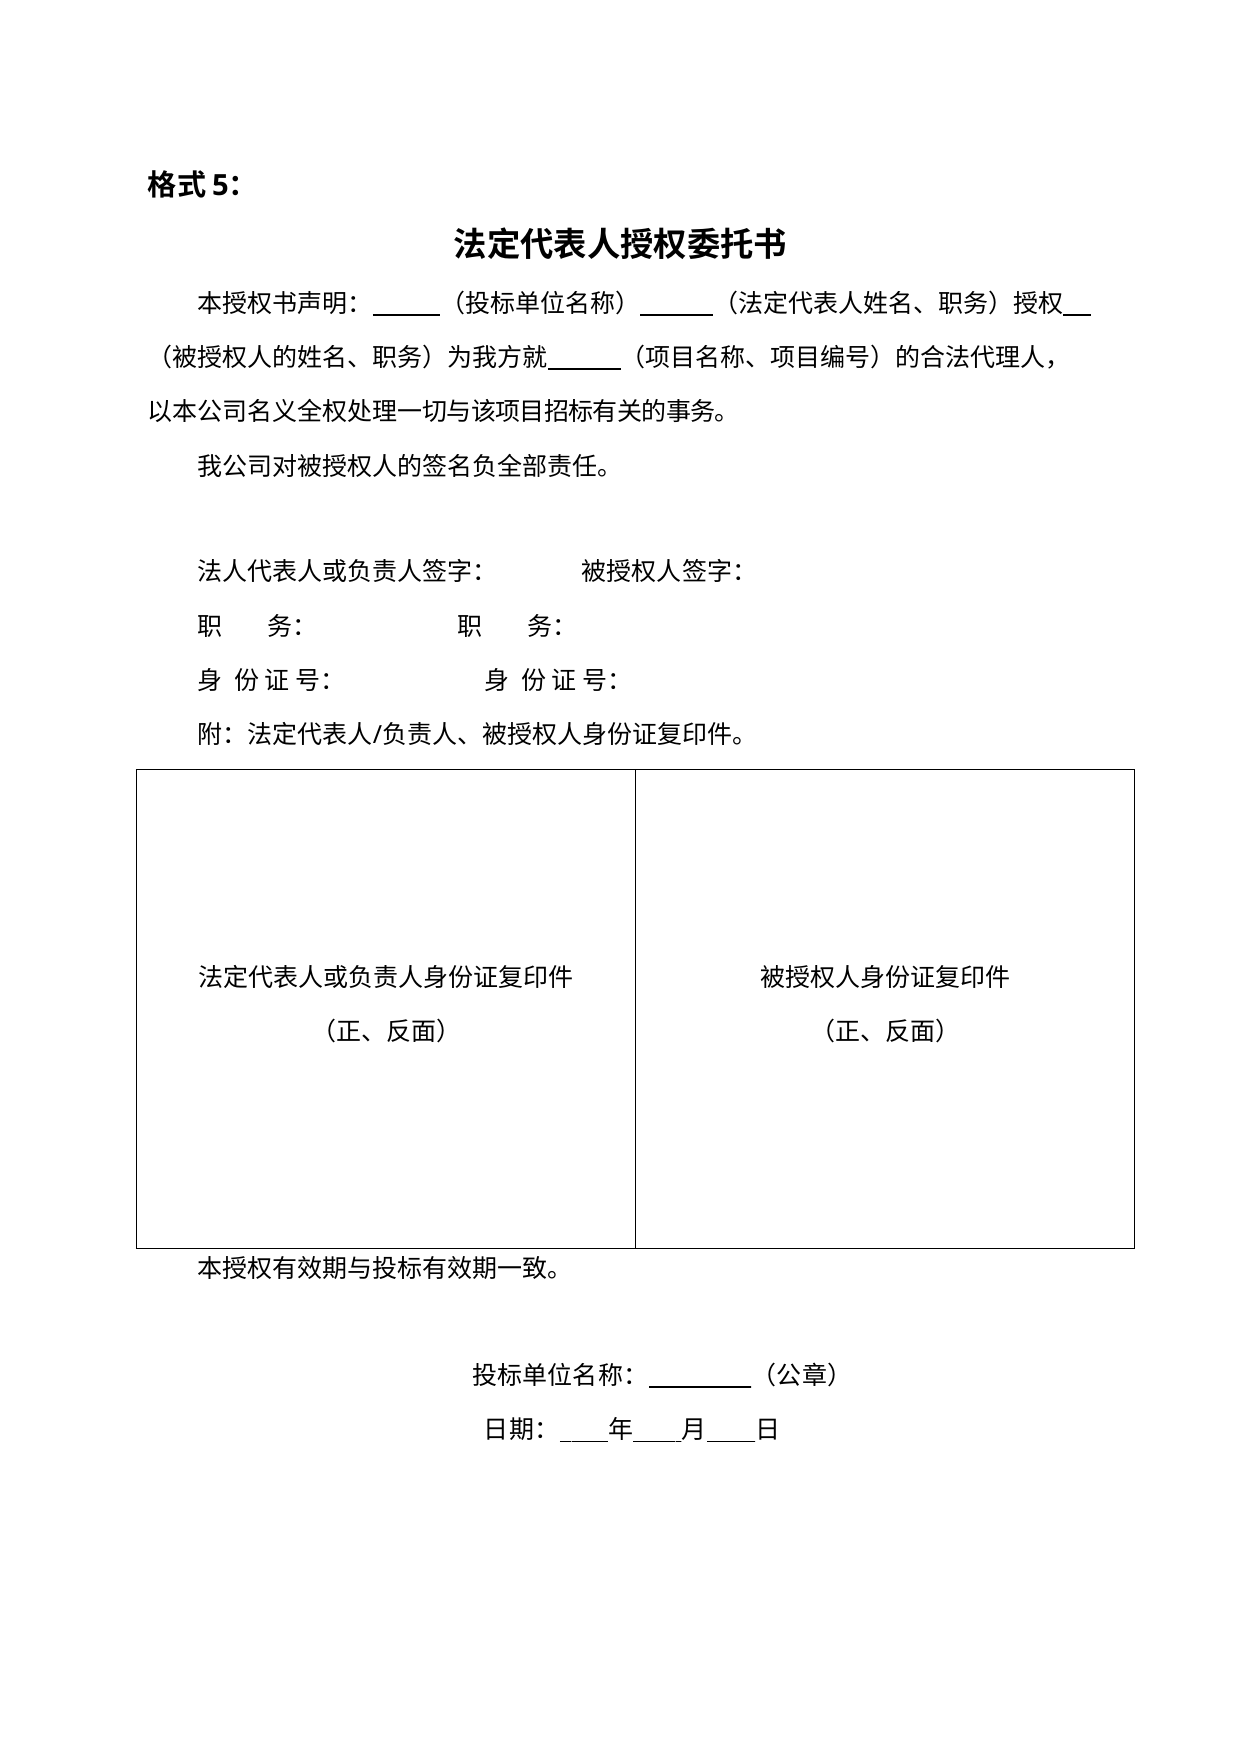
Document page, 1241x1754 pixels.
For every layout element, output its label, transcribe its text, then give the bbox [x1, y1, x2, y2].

table_header 被授权人身份证复印件 （正、反面） [636, 770, 1134, 1248]
text 日期： 年 月 日 [148, 1409, 1093, 1446]
text 我公司对被授权人的签名负全部责任。 [148, 446, 1071, 482]
text 本授权有效期与投标有效期一致。 [148, 1249, 1071, 1285]
text 格式5： [148, 162, 1093, 204]
text 附：法定代表人/负责人、被授权人身份证复印件。 [148, 715, 1093, 751]
text 投标单位名称： （公章） [148, 1355, 1093, 1391]
text 法定代表人授权委托书 [148, 226, 1093, 264]
text 职 务： 职 务： [148, 606, 1093, 642]
text 法人代表人或负责人签字： 被授权人签字： [148, 552, 1093, 588]
table_header 法定代表人或负责人身份证复印件 （正、反面） [137, 770, 635, 1248]
text 本授权书声明： （投标单位名称） （法定代表人姓名、职务）授权 （被授权人的姓名、职务）为我方就 （项目名称、项目编号）的合法代理人，以本公司名义全权处理一切与该项目招标有关的事务。 [148, 283, 1093, 428]
text 身 份 证 号： 身 份 证 号： [148, 660, 1093, 697]
